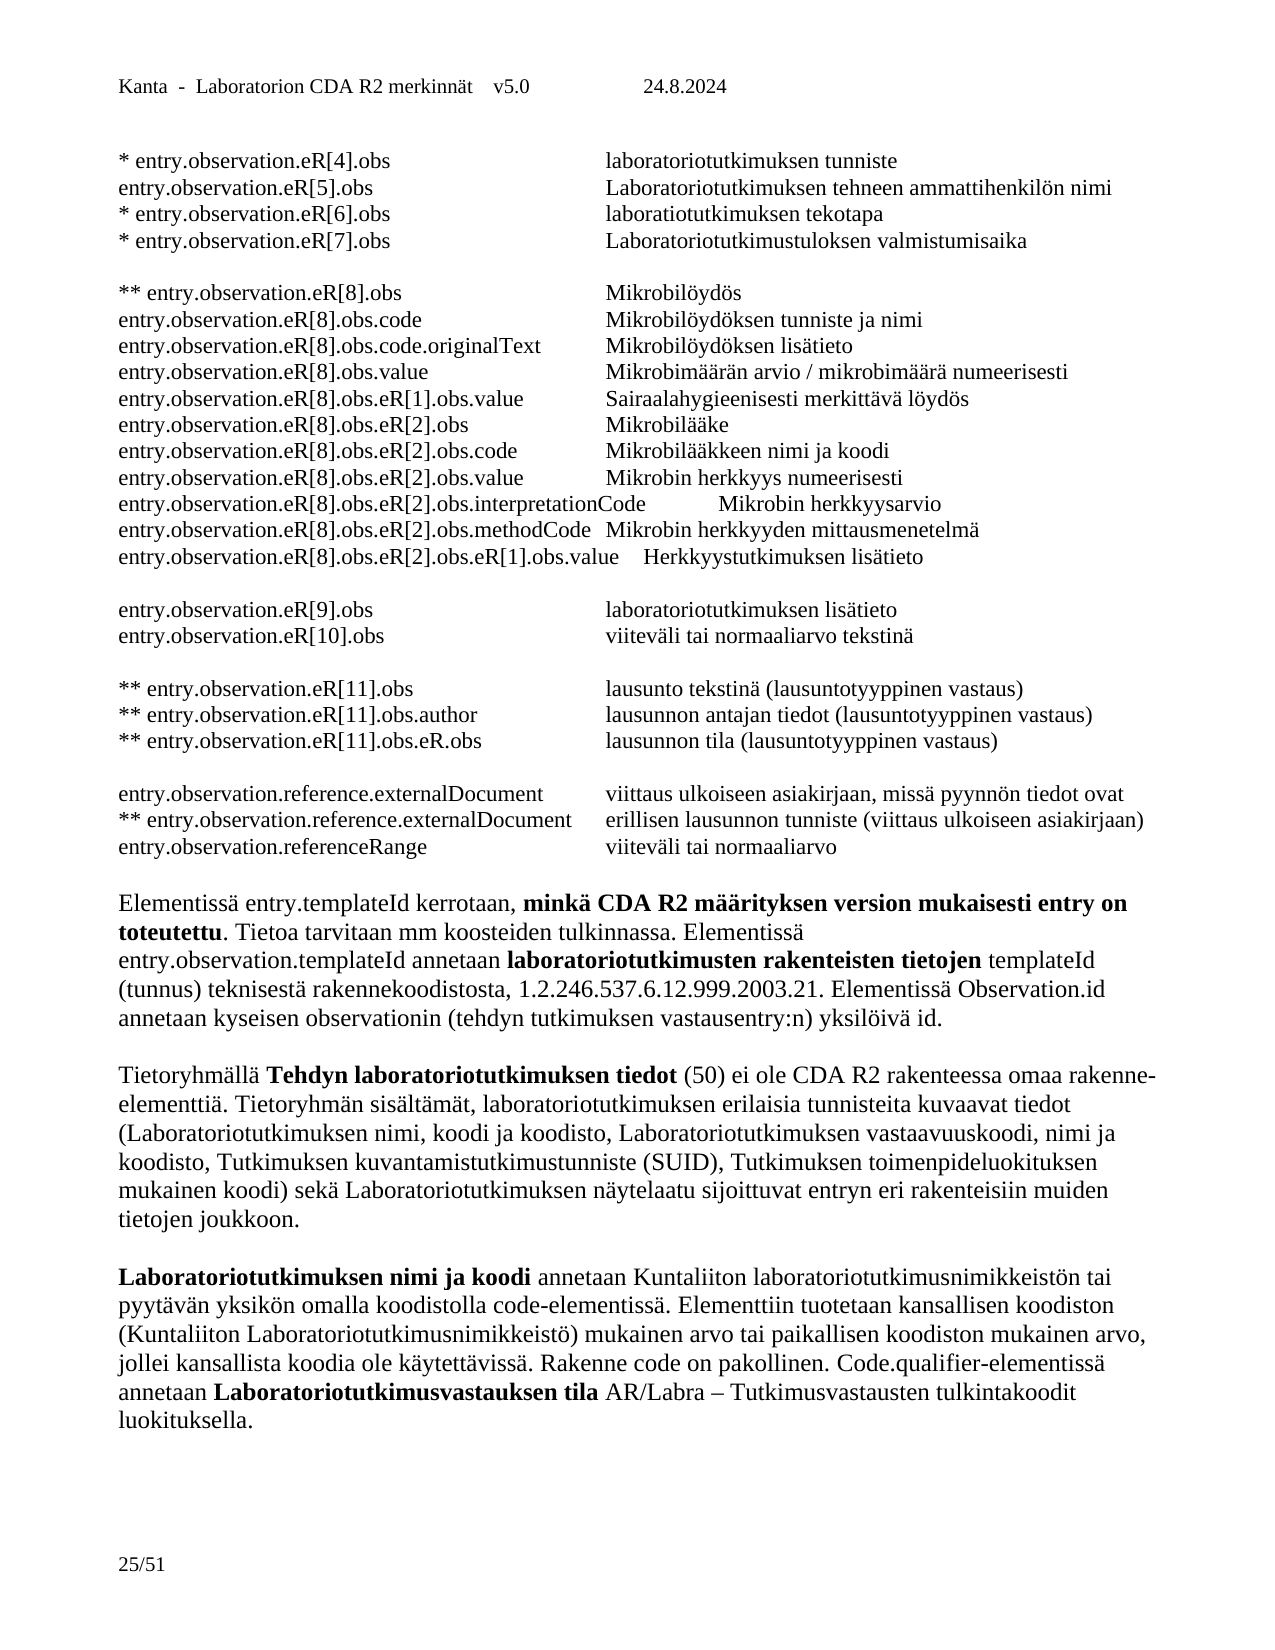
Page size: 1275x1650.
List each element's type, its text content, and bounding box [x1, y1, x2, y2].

text Tietoryhmällä Tehdyn laboratoriotutkimuksen tiedot (50) ei ole CDA R2 rakenteessa omaa rakenne-elementtiä. Tietoryhmän sisältämät, laboratoriotutkimuksen erilaisia tunnisteita kuvaavat tiedot (Laboratoriotutkimuksen nimi, koodi ja koodisto, Laboratoriotutkimuksen vastaavuuskoodi, nimi ja koodisto, Tutkimuksen kuvantamistutkimustunniste (SUID), Tutkimuksen toimenpideluokituksen mukainen koodi) sekä Laboratoriotutkimuksen näytelaatu sijoittuvat entryn eri rakenteisiin muiden tietojen joukkoon. [118, 1060, 1157, 1233]
text ** entry.observation.eR[11].obs.author lausunnon antajan tiedot (lausuntotyyppinen vastaus) [118, 701, 1157, 727]
text entry.observation.eR[8].obs.eR[2].obs.interpretationCode Mikrobin herkkyysarvio [118, 490, 1157, 517]
text ** entry.observation.reference.externalDocument erillisen lausunnon tunniste (viittaus ulkoiseen asiakirjaan) [118, 806, 1157, 833]
text entry.observation.eR[10].obs viiteväli tai normaaliarvo tekstinä [118, 622, 1157, 648]
text entry.observation.eR[8].obs.eR[2].obs.code Mikrobilääkkeen nimi ja koodi [118, 437, 1157, 464]
text entry.observation.eR[8].obs.code Mikrobilöydöksen tunniste ja nimi [118, 306, 1157, 332]
list Elementissä entry.templateId kerrotaan, minkä CDA R2 määrityksen version mukaisesti entry on toteutettu. Tietoa tarvitaan mm koosteiden tulkinnassa. Elementissä [804, 888, 1157, 945]
text entry.observation.eR[8].obs.eR[2].obs.value Mikrobin herkkyys numeerisesti [118, 464, 1157, 490]
text ** entry.observation.eR[8].obs Mikrobilöydös [118, 279, 1157, 306]
text entry.observation.reference.externalDocument viittaus ulkoiseen asiakirjaan, missä pyynnön tiedot ovat [118, 780, 1157, 806]
text entry.observation.eR[8].obs.eR[2].obs Mikrobilääke [118, 411, 1157, 437]
text entry.observation.eR[8].obs.code.originalText Mikrobilöydöksen lisätieto [118, 332, 1157, 358]
text entry.observation.eR[8].obs.value Mikrobimäärän arvio / mikrobimäärä numeerisesti [118, 358, 1157, 385]
text ** entry.observation.eR[11].obs.eR.obs lausunnon tila (lausuntotyyppinen vastaus) [118, 727, 1157, 754]
text * entry.observation.eR[4].obs laboratoriotutkimuksen tunniste [118, 148, 1157, 174]
text entry.observation.eR[8].obs.eR[2].obs.methodCode Mikrobin herkkyyden mittausmenetelmä [118, 517, 1157, 543]
text entry.observation.eR[5].obs Laboratoriotutkimuksen tehneen ammattihenkilön nimi [118, 174, 1157, 200]
text entry.observation.eR[9].obs laboratoriotutkimuksen lisätieto [118, 596, 1157, 622]
text Laboratoriotutkimuksen nimi ja koodi annetaan Kuntaliiton laboratoriotutkimusnimikkeistön tai pyytävän yksikön omalla koodistolla code-elementissä. Elementtiin tuotetaan kansallisen koodiston (Kuntaliiton Laboratoriotutkimusnimikkeistö) mukainen arvo tai paikallisen koodiston mukainen arvo, jollei kansallista koodia ole käytettävissä. Rakenne code on pakollinen. Code.qualifier-elementissä annetaan Laboratoriotutkimusvastauksen tila AR/Labra – Tutkimusvastausten tulkintakoodit luokituksella. [118, 1262, 1157, 1434]
text ** entry.observation.eR[11].obs lausunto tekstinä (lausuntotyyppinen vastaus) [118, 675, 1157, 701]
text * entry.observation.eR[6].obs laboratiotutkimuksen tekotapa [118, 200, 1157, 227]
text entry.observation.eR[8].obs.eR[2].obs.eR[1].obs.value Herkkyystutkimuksen lisätieto [118, 543, 1157, 569]
text entry.observation.eR[8].obs.eR[1].obs.value Sairaalahygieenisesti merkittävä löydös [118, 385, 1157, 411]
list entry.observation.templateId annetaan laboratoriotutkimusten rakenteisten tietojen templateId (tunnus) teknisestä rakennekoodistosta, 1.2.246.537.6.12.999.2003.21. Elementissä Observation.id annetaan kyseisen observationin (tehdyn tutkimuksen vastausentry:n) yksilöivä id. [118, 945, 1157, 1032]
text * entry.observation.eR[7].obs Laboratoriotutkimustuloksen valmistumisaika [118, 227, 1157, 253]
text entry.observation.referenceRange viiteväli tai normaaliarvo [118, 833, 1157, 859]
